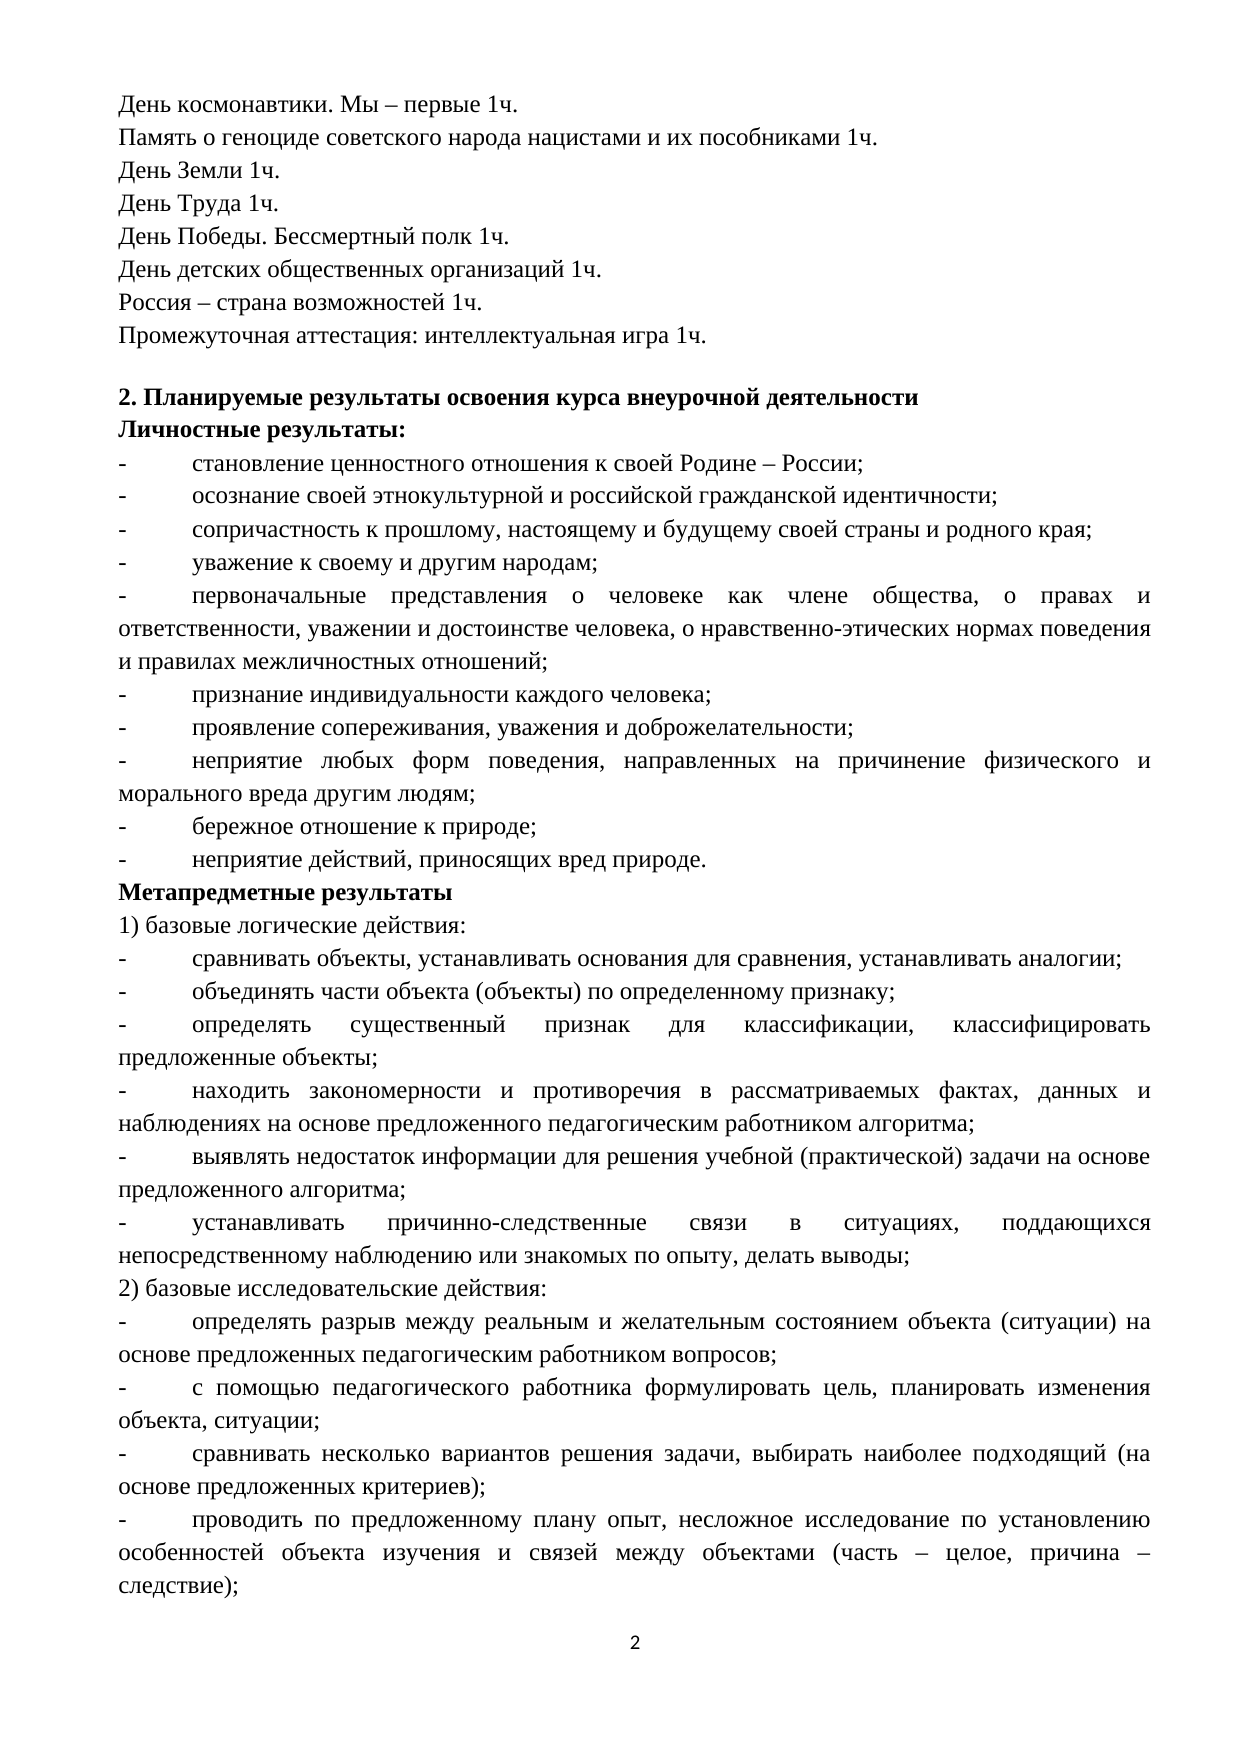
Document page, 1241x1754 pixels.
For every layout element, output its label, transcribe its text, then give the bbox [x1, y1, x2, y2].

text - выявлять недостаток информации для решения учебной (практической) задачи на основе предложенного алгоритма; [118, 1141, 1152, 1203]
text - находить закономерности и противоречия в рассматриваемых фактах, данных и наблюдениях на основе предложенного педагогическим работником алгоритма; [118, 1075, 1152, 1137]
text День Труда 1ч. [118, 188, 1152, 216]
text - признание индивидуальности каждого человека; [118, 679, 1152, 707]
text День космонавтики. Мы – первые 1ч. [118, 89, 1152, 117]
text Память о геноциде советского народа нацистами и их пособниками 1ч. [118, 122, 1152, 150]
text - сравнивать объекты, устанавливать основания для сравнения, устанавливать аналогии; [118, 943, 1152, 972]
text - бережное отношение к природе; [118, 811, 1152, 839]
text День Земли 1ч. [118, 155, 1152, 183]
text - проявление сопереживания, уважения и доброжелательности; [118, 712, 1152, 741]
text - становление ценностного отношения к своей Родине – России; [118, 448, 1152, 476]
text Россия – страна возможностей 1ч. [118, 287, 1152, 316]
text Промежуточная аттестация: интеллектуальная игра 1ч. [118, 320, 1152, 348]
text 1) базовые логические действия: [118, 910, 1152, 939]
text - неприятие любых форм поведения, направленных на причинение физического и морального вреда другим людям; [118, 745, 1152, 807]
text - уважение к своему и другим народам; [118, 547, 1152, 575]
text - первоначальные представления о человеке как члене общества, о правах и ответственности, уважении и достоинстве человека, о нравственно-этических нормах поведения и правилах межличностных отношений; [118, 580, 1152, 674]
text - определять существенный признак для классификации, классифицировать предложенные объекты; [118, 1009, 1152, 1071]
text 2. Планируемые результаты освоения курса внеурочной деятельности [118, 382, 1152, 410]
text 2) базовые исследовательские действия: [118, 1273, 1152, 1302]
text - с помощью педагогического работника формулировать цель, планировать изменения объекта, ситуации; [118, 1372, 1152, 1434]
text День Победы. Бессмертный полк 1ч. [118, 221, 1152, 249]
text - сравнивать несколько вариантов решения задачи, выбирать наиболее подходящий (на основе предложенных критериев); [118, 1438, 1152, 1500]
text - неприятие действий, приносящих вред природе. [118, 844, 1152, 873]
text - осознание своей этнокультурной и российской гражданской идентичности; [118, 481, 1152, 509]
text Метапредметные результаты [118, 877, 1152, 906]
text День детских общественных организаций 1ч. [118, 254, 1152, 282]
text - определять разрыв между реальным и желательным состоянием объекта (ситуации) на основе предложенных педагогическим работником вопросов; [118, 1306, 1152, 1368]
text - объединять части объекта (объекты) по определенному признаку; [118, 976, 1152, 1005]
text - сопричастность к прошлому, настоящему и будущему своей страны и родного края; [118, 514, 1152, 542]
text - проводить по предложенному плану опыт, несложное исследование по установлению особенностей объекта изучения и связей между объектами (часть – целое, причина – следствие); [118, 1504, 1152, 1599]
text Личностные результаты: [118, 414, 1152, 443]
text - устанавливать причинно-следственные связи в ситуациях, поддающихся непосредственному наблюдению или знакомых по опыту, делать выводы; [118, 1207, 1152, 1269]
